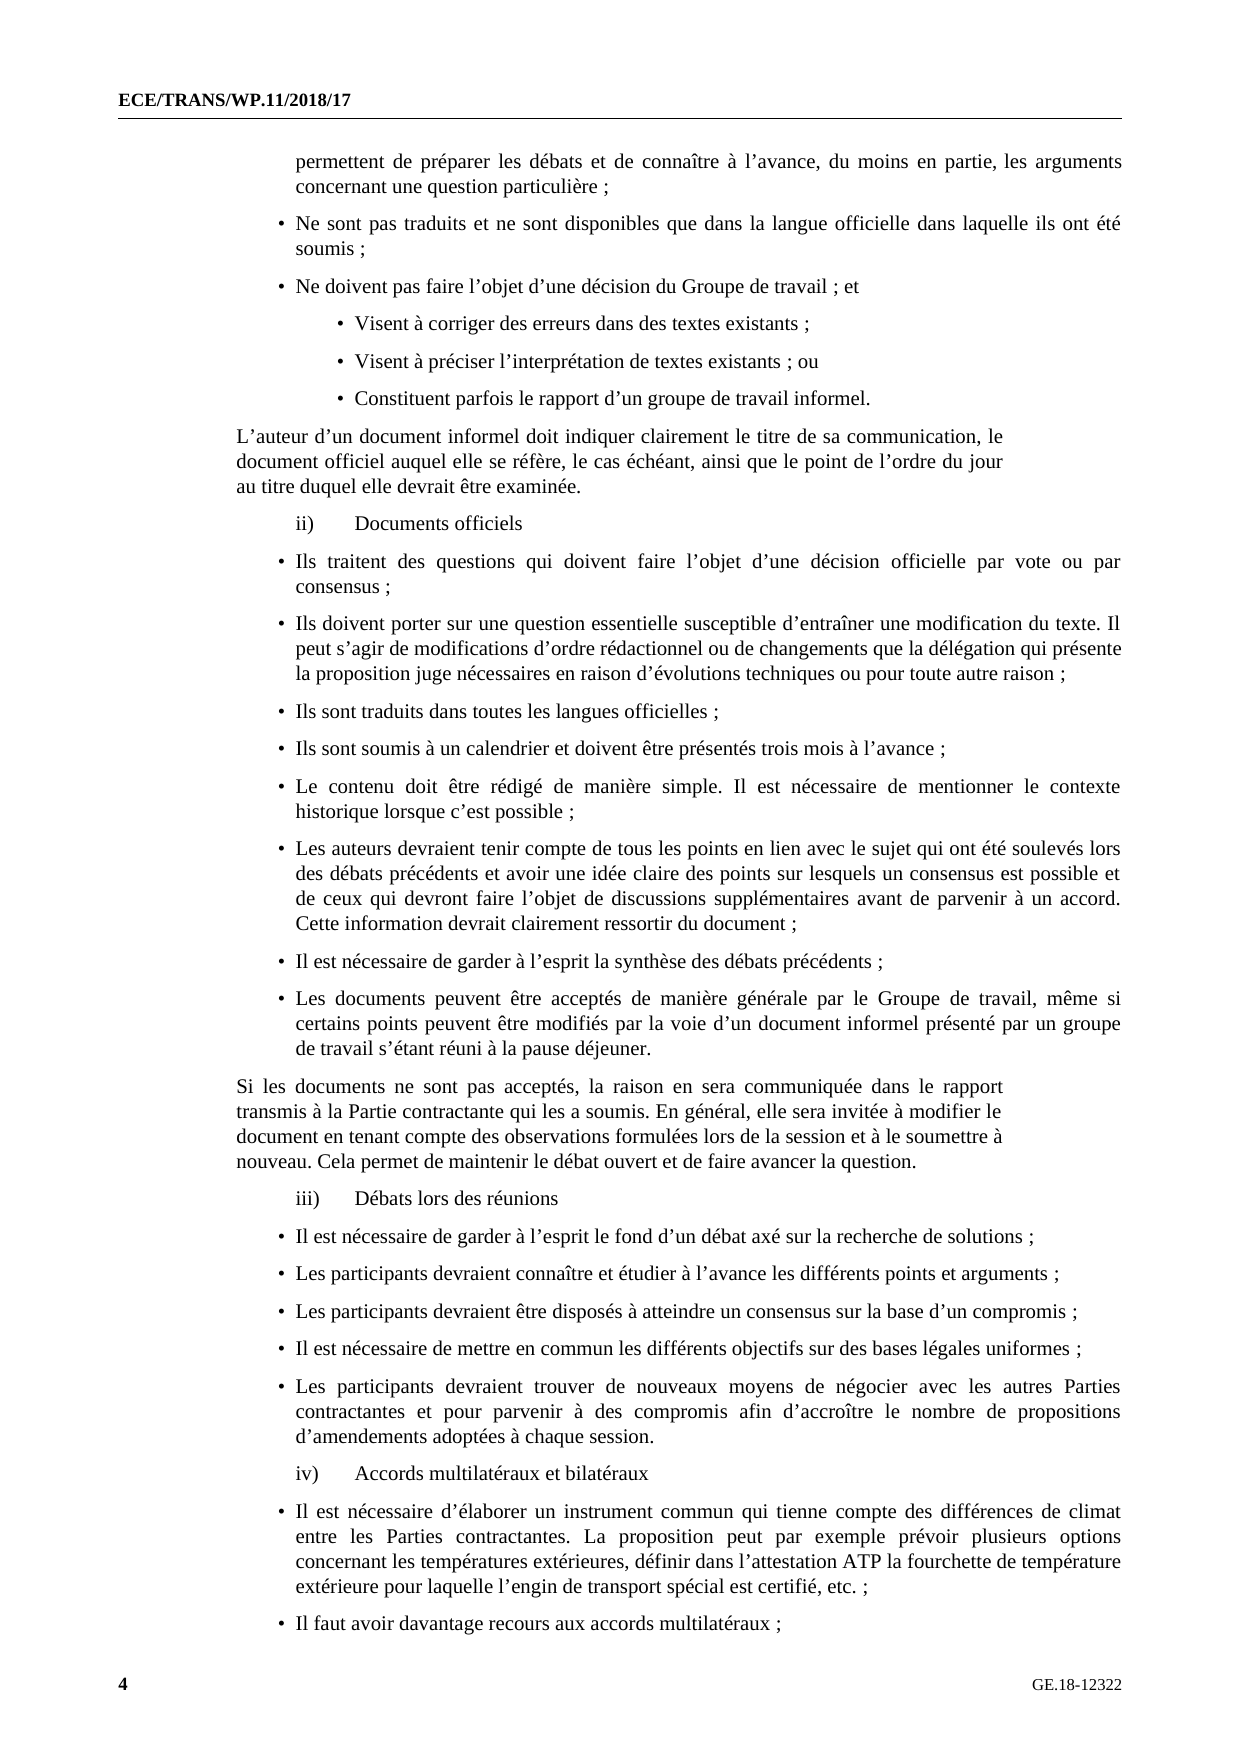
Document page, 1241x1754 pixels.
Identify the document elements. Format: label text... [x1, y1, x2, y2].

text L’auteur d’un document informel doit indiquer clairement le titre de sa communication, le document officiel auquel elle se réfère, le cas échéant, ainsi que le point de l’ordre du jour au titre duquel elle devrait être examinée. [236, 423, 1004, 498]
text Il est nécessaire de garder à l’esprit le fond d’un débat axé sur la recherche de solutions ; [278, 1223, 1122, 1248]
text Les auteurs devraient tenir compte de tous les points en lien avec le sujet qui ont été soulevés lors des débats précédents et avoir une idée claire des points sur lesquels un consensus est possible et de ceux qui devront faire l’objet de discussions supplémentaires avant de parvenir à un accord. Cette information devrait clairement ressortir du document ; [278, 835, 1122, 935]
text iv) Accords multilatéraux et bilatéraux [295, 1460, 1004, 1485]
text Ne doivent pas faire l’objet d’une décision du Groupe de travail ; et [278, 273, 1122, 298]
text Les documents peuvent être acceptés de manière générale par le Groupe de travail, même si certains points peuvent être modifiés par la voie d’un document informel présenté par un groupe de travail s’étant réuni à la pause déjeuner. [278, 985, 1122, 1060]
text Il est nécessaire de garder à l’esprit la synthèse des débats précédents ; [278, 948, 1122, 973]
text Ils sont traduits dans toutes les langues officielles ; [278, 698, 1122, 723]
text Ils doivent porter sur une question essentielle susceptible d’entraîner une modification du texte. Il peut s’agir de modifications d’ordre rédactionnel ou de changements que la délégation qui présente la proposition juge nécessaires en raison d’évolutions techniques ou pour toute autre raison ; [278, 610, 1122, 685]
text Les participants devraient trouver de nouveaux moyens de négocier avec les autres Parties contractantes et pour parvenir à des compromis afin d’accroître le nombre de propositions d’amendements adoptées à chaque session. [278, 1373, 1122, 1448]
text Visent à préciser l’interprétation de textes existants ; ou [337, 348, 1122, 373]
text Ne sont pas traduits et ne sont disponibles que dans la langue officielle dans laquelle ils ont été soumis ; [278, 210, 1122, 260]
text Ils sont soumis à un calendrier et doivent être présentés trois mois à l’avance ; [278, 735, 1122, 760]
text Le contenu doit être rédigé de manière simple. Il est nécessaire de mentionner le contexte historique lorsque c’est possible ; [278, 773, 1122, 823]
text Les participants devraient connaître et étudier à l’avance les différents points et arguments ; [278, 1260, 1122, 1285]
text Il est nécessaire d’élaborer un instrument commun qui tienne compte des différences de climat entre les Parties contractantes. La proposition peut par exemple prévoir plusieurs options concernant les températures extérieures, définir dans l’attestation ATP la fourchette de température extérieure pour laquelle l’engin de transport spécial est certifié, etc. ; [278, 1498, 1122, 1598]
text Constituent parfois le rapport d’un groupe de travail informel. [337, 385, 1122, 410]
text Si les documents ne sont pas acceptés, la raison en sera communiquée dans le rapport transmis à la Partie contractante qui les a soumis. En général, elle sera invitée à modifier le document en tenant compte des observations formulées lors de la session et à le soumettre à nouveau. Cela permet de maintenir le débat ouvert et de faire avancer la question. [236, 1073, 1004, 1173]
text Ils traitent des questions qui doivent faire l’objet d’une décision officielle par vote ou par consensus ; [278, 548, 1122, 598]
text ii) Documents officiels [295, 510, 1004, 535]
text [278, 148, 1122, 198]
text Il faut avoir davantage recours aux accords multilatéraux ; [278, 1610, 1122, 1635]
text Les participants devraient être disposés à atteindre un consensus sur la base d’un compromis ; [278, 1298, 1122, 1323]
text Il est nécessaire de mettre en commun les différents objectifs sur des bases légales uniformes ; [278, 1335, 1122, 1360]
text iii) Débats lors des réunions [295, 1185, 1004, 1210]
text Visent à corriger des erreurs dans des textes existants ; [337, 310, 1122, 335]
